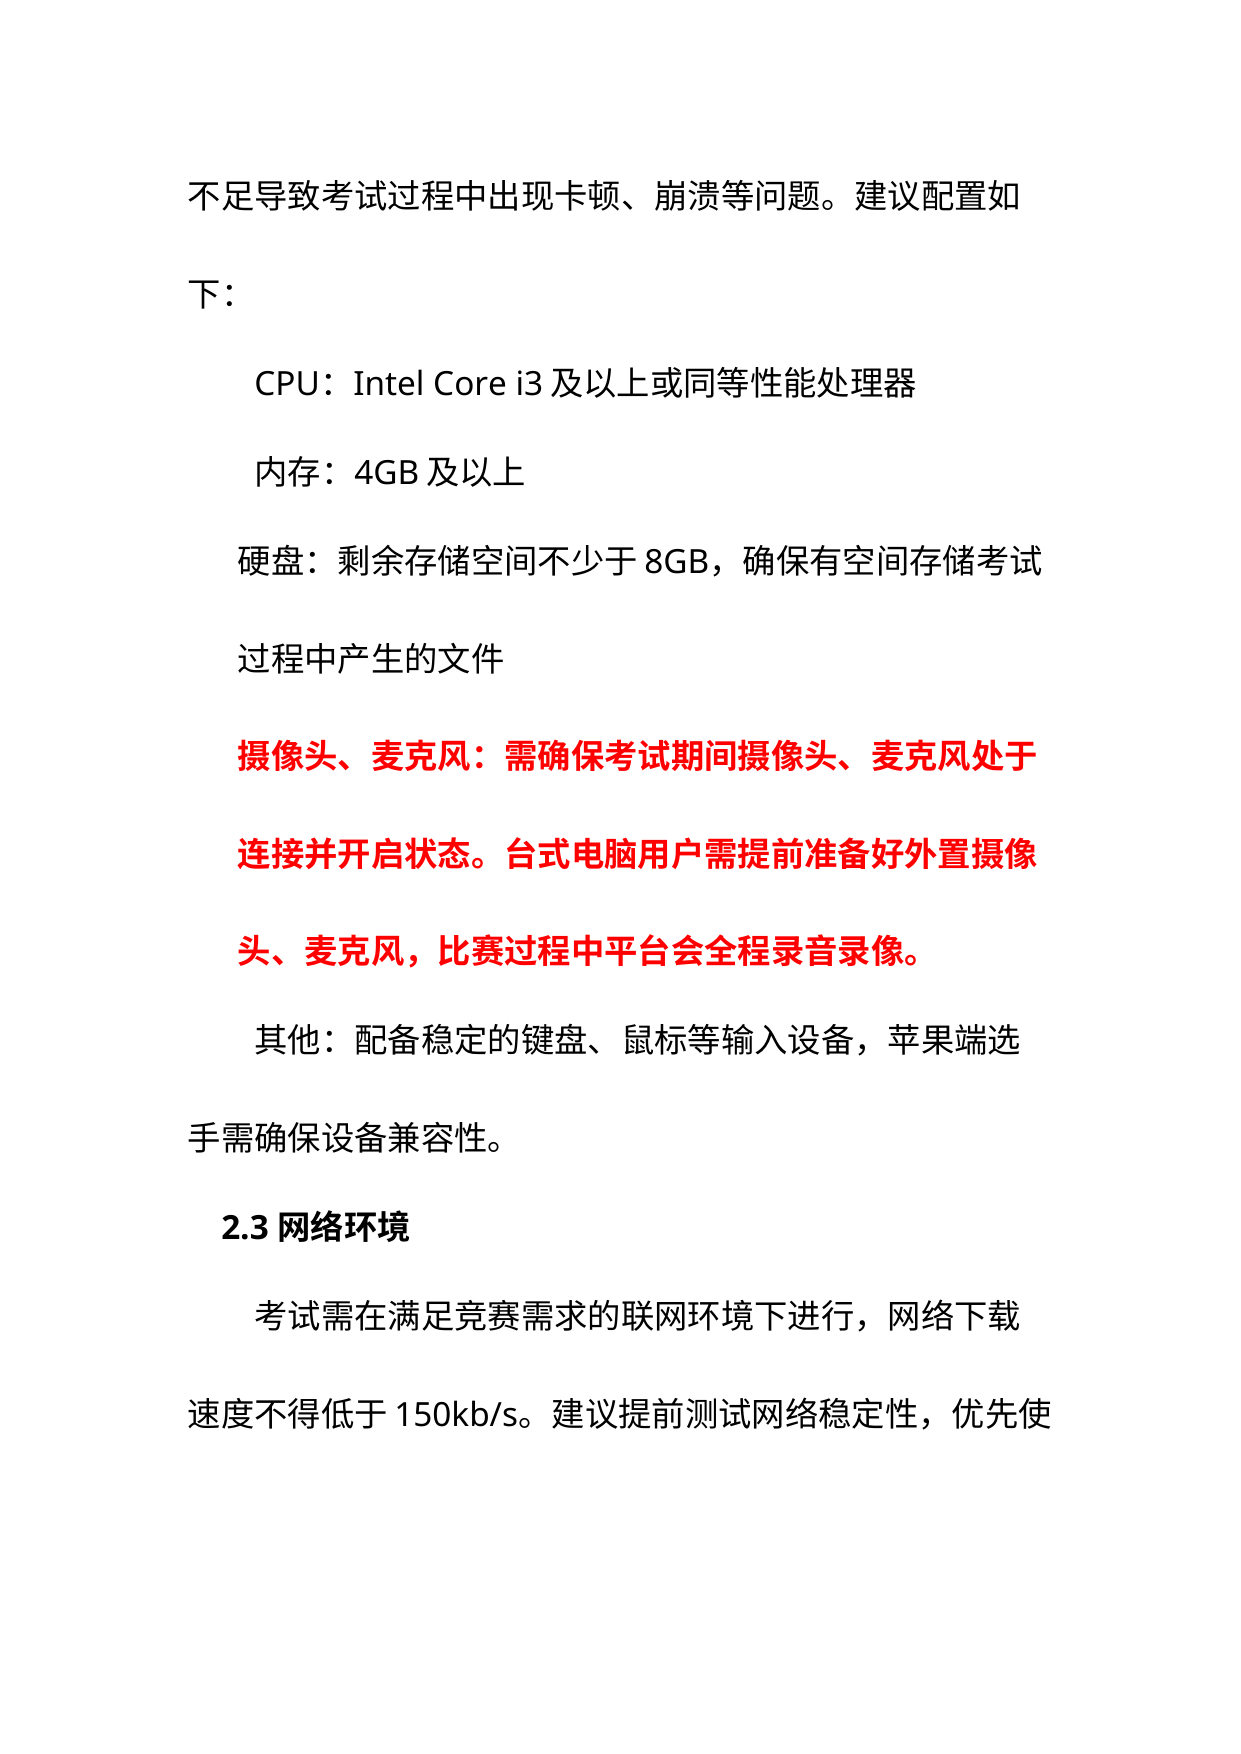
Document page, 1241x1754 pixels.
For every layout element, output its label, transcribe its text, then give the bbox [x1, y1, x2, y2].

text 2.3 网络环境 [187, 1192, 1053, 1257]
text 其他：配备稳定的键盘、鼠标等输入设备，苹果端选手需确保设备兼容性。 [187, 1006, 1053, 1168]
text CPU：Intel Core i3及以上或同等性能处理器 [187, 348, 1053, 413]
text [187, 1282, 1053, 1444]
text 内存：4GB及以上 [187, 438, 1053, 503]
text 硬盘：剩余存储空间不少于8GB，确保有空间存储考试过程中产生的文件 摄像头、麦克风：需确保考试期间摄像头、麦克风处于连接并开启状态。台式电脑用户需提前准备好外置摄像头、麦克风，比赛过程中平台会全程录音录像。 [237, 527, 1053, 982]
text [187, 162, 1053, 324]
